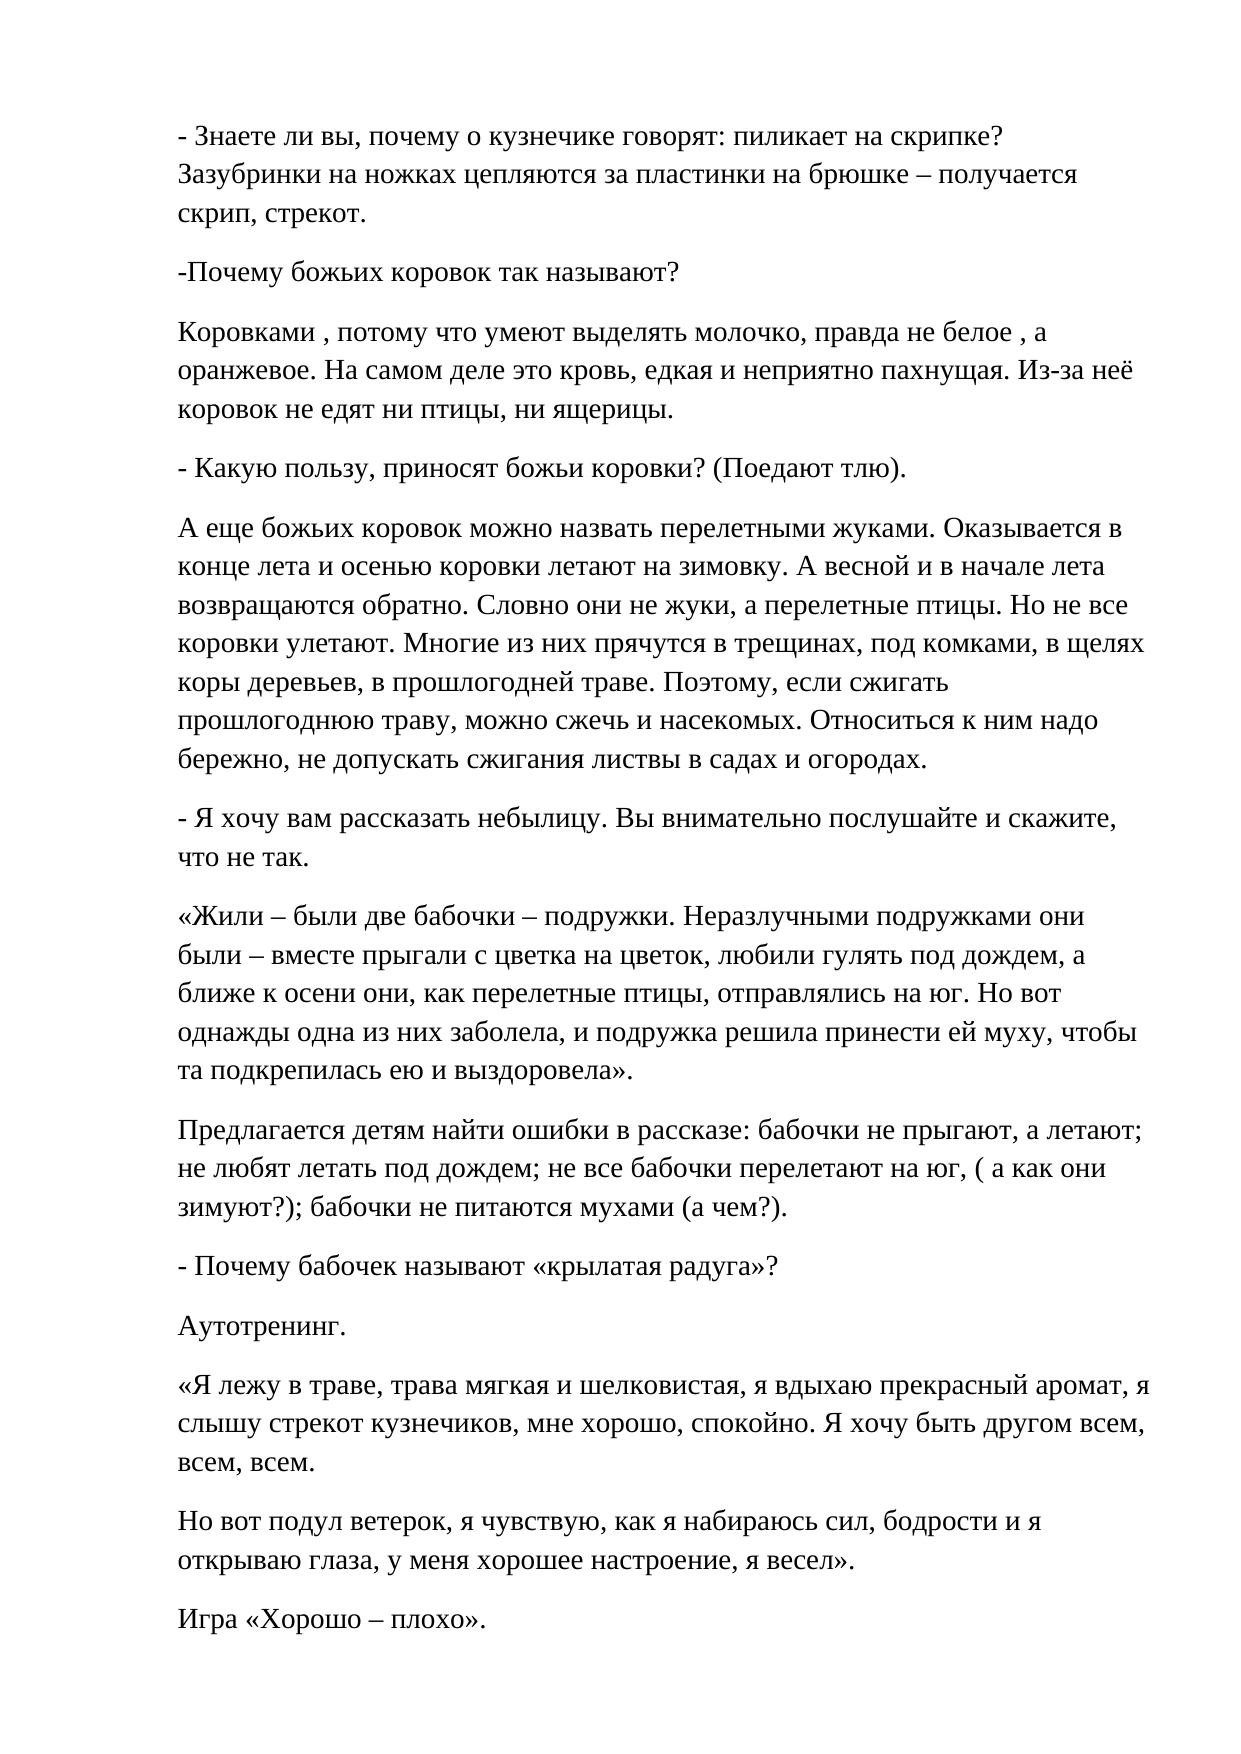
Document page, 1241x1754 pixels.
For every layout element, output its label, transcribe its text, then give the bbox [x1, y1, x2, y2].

text Игра «Хорошо – плохо». [177, 1601, 1152, 1635]
text - Какую пользу, приносят божьи коровки? (Поедают тлю). [177, 450, 1152, 484]
text -Почему божьих коровок так называют? [177, 254, 1152, 288]
text «Жили – были две бабочки – подружки. Неразлучными подружками они были – вместе прыгали с цветка на цветок, любили гулять под дождем, а ближе к осени они, как перелетные птицы, отправлялись на юг. Но вот однажды одна из них заболела, и подружка решила принести ей муху, чтобы та подкрепилась ею и выздоровела». [177, 898, 1152, 1086]
text «Я лежу в траве, трава мягкая и шелковистая, я вдыхаю прекрасный аромат, я слышу стрекот кузнечиков, мне хорошо, спокойно. Я хочу быть другом всем, всем, всем. [177, 1367, 1152, 1478]
text - Я хочу вам рассказать небылицу. Вы внимательно послушайте и скажите, что не так. [177, 800, 1152, 872]
text Аутотренинг. [177, 1308, 1152, 1341]
text Но вот подул ветерок, я чувствую, как я набираюсь сил, бодрости и я открываю глаза, у меня хорошее настроение, я весел». [177, 1503, 1152, 1576]
text - Знаете ли вы, почему о кузнечике говорят: пиликает на скрипке? Зазубринки на ножках цепляются за пластинки на брюшке – получается скрип, стрекот. [177, 118, 1152, 229]
text А еще божьих коровок можно назвать перелетными жуками. Оказывается в конце лета и осенью коровки летают на зимовку. А весной и в начале лета возвращаются обратно. Словно они не жуки, а перелетные птицы. Но не все коровки улетают. Многие из них прячутся в трещинах, под комками, в щелях коры деревьев, в прошлогодней траве. Поэтому, если сжигать прошлогоднюю траву, можно сжечь и насекомых. Относиться к ним надо бережно, не допускать сжигания листвы в садах и огородах. [177, 510, 1152, 774]
text Коровками , потому что умеют выделять молочко, правда не белое , а оранжевое. На самом деле это кровь, едкая и неприятно пахнущая. Из-за неё коровок не едят ни птицы, ни ящерицы. [177, 314, 1152, 424]
text Предлагается детям найти ошибки в рассказе: бабочки не прыгают, а летают; не любят летать под дождем; не все бабочки перелетают на юг, ( а как они зимуют?); бабочки не питаются мухами (а чем?). [177, 1112, 1152, 1222]
text - Почему бабочек называют «крылатая радуга»? [177, 1248, 1152, 1282]
